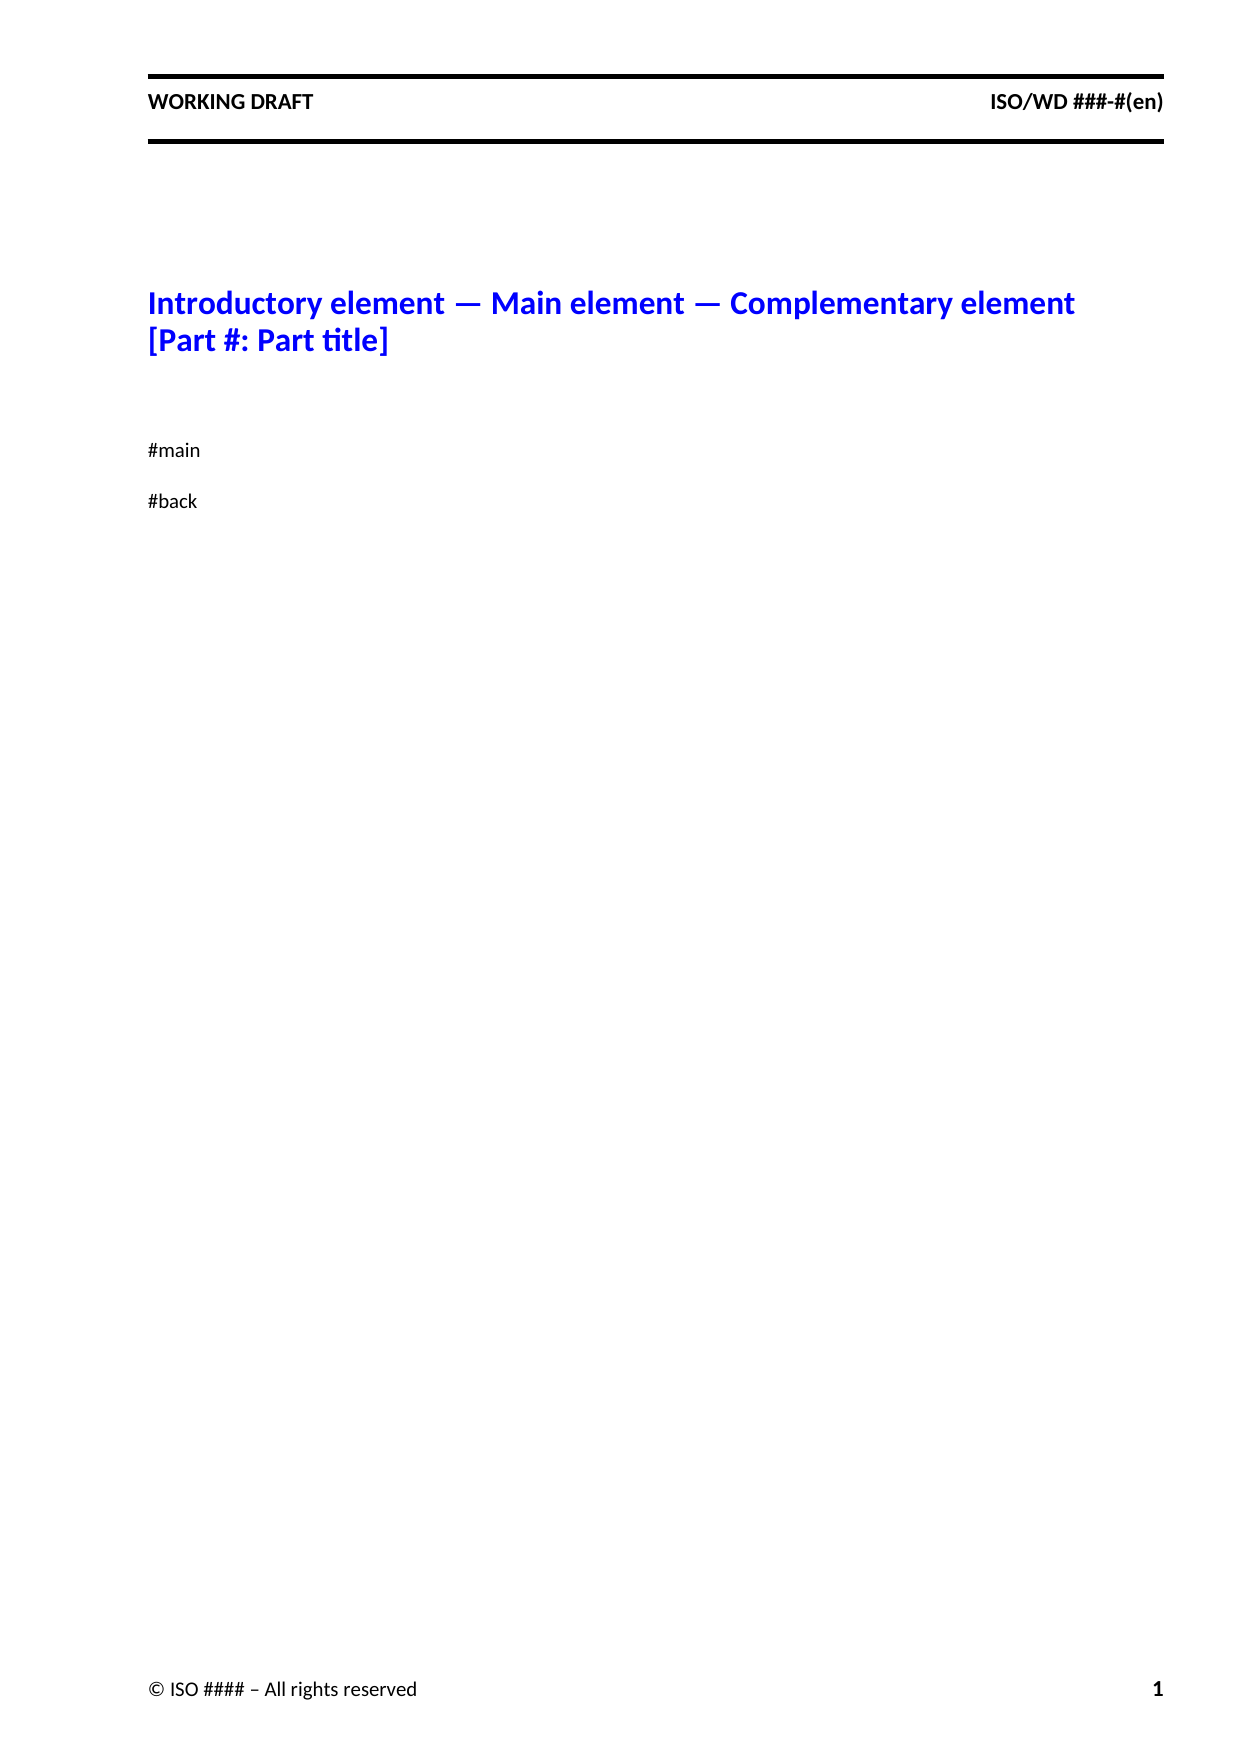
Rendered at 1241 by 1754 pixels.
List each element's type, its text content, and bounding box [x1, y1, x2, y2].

text #main [148, 437, 1163, 463]
text #back [148, 488, 1163, 513]
